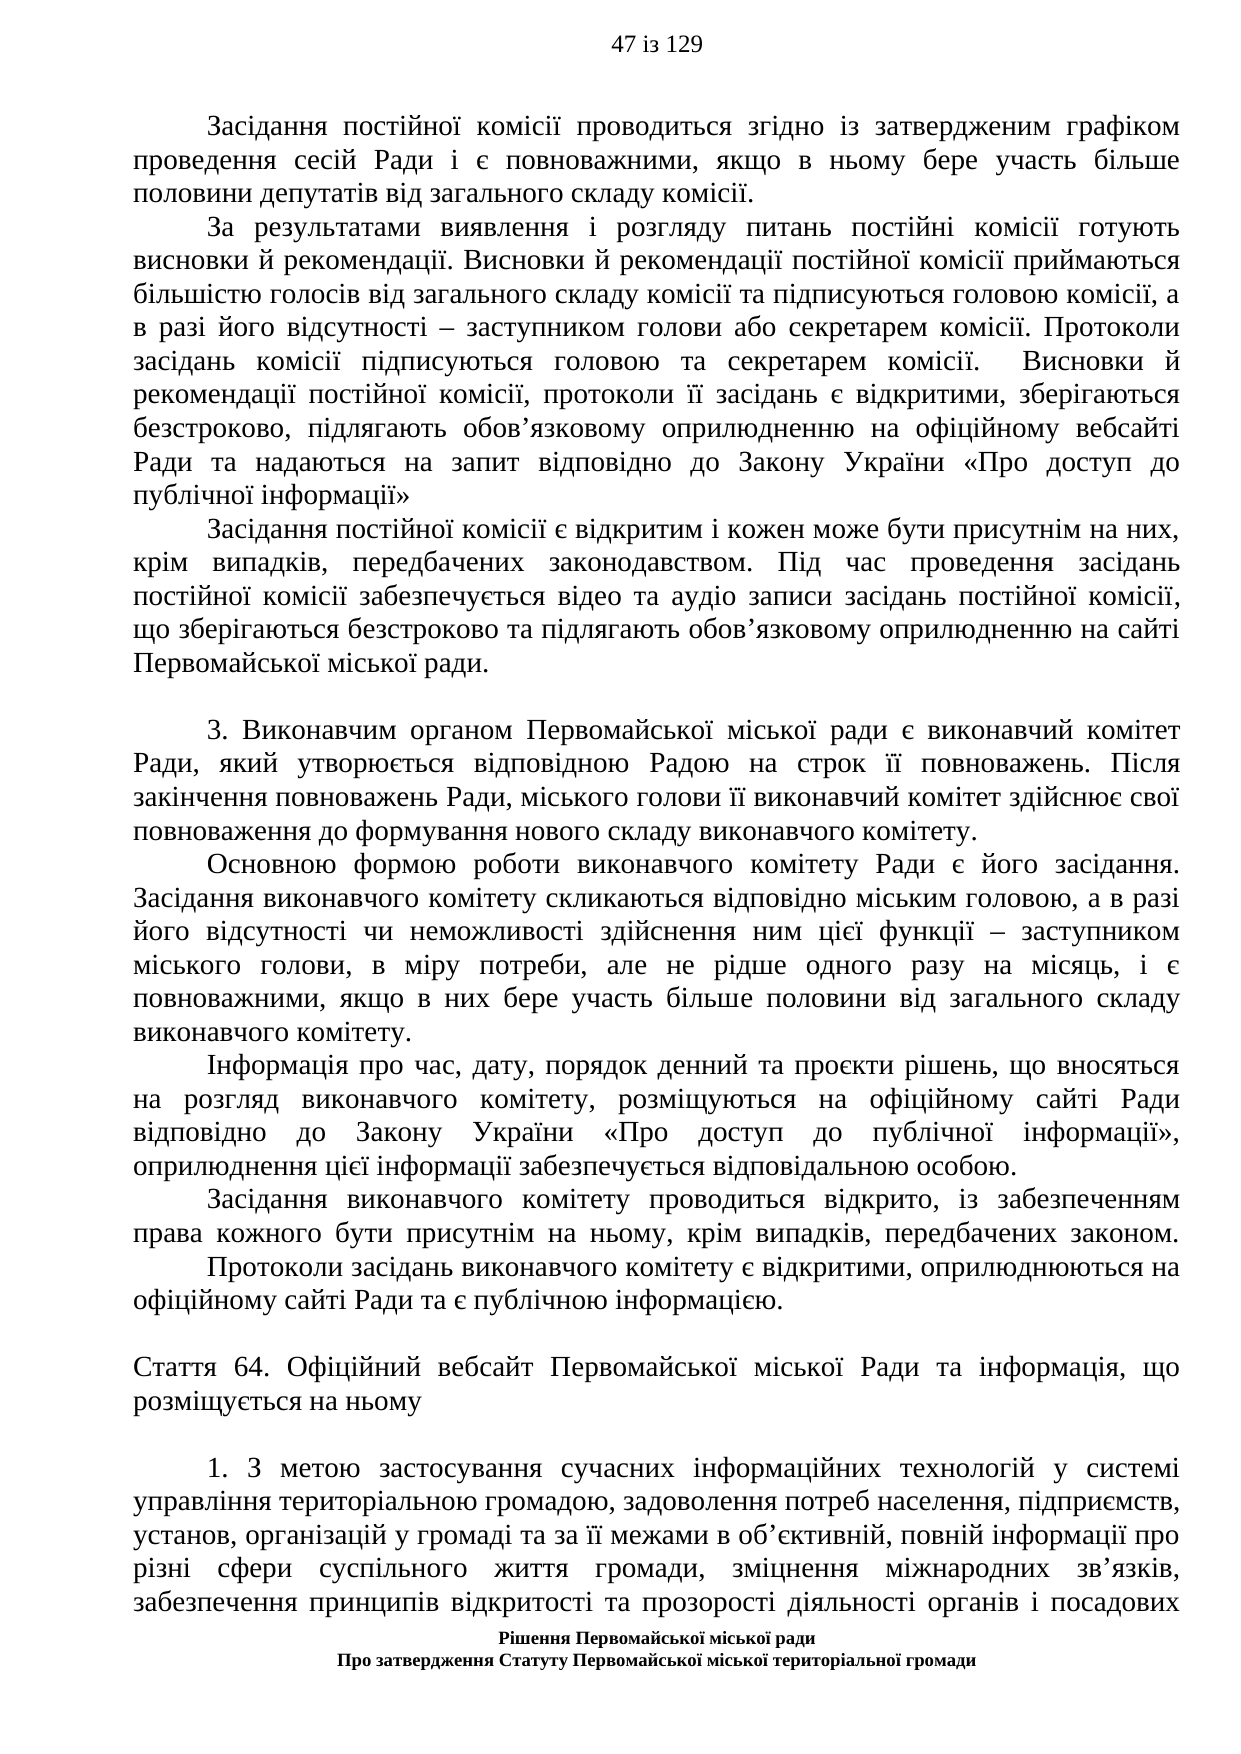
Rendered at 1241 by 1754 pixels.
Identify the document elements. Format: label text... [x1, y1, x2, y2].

text Засідання постійної комісії є відкритим і кожен може бути присутнім на них, крім випадків, передбачених законодавством. Під час проведення засідань постійної комісії забезпечується відео та аудіо записи засідань постійної комісії, що зберігаються безстроково та підлягають обов’язковому оприлюдненню на сайті Первомайської міської ради. [133, 511, 1181, 678]
text Стаття 64. Офіційний вебсайт Первомайської міської Ради та інформація, що розміщується на ньому [133, 1349, 1181, 1416]
text За результатами виявлення і розгляду питань постійні комісії готують висновки й рекомендації. Висновки й рекомендації постійної комісії приймаються більшістю голосів від загального складу комісії та підписуються головою комісії, а в разі його відсутності – заступником голови або секретарем комісії. Протоколи засідань комісії підписуються головою та секретарем комісії. Висновки й рекомендації постійної комісії, протоколи її засідань є відкритими, зберігаються безстроково, підлягають обов’язковому оприлюдненню на офіційному вебсайті Ради та надаються на запит відповідно до Закону України «Про доступ до публічної інформації» [133, 209, 1181, 511]
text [133, 1450, 1181, 1618]
text Засідання виконавчого комітету проводиться відкрито, із забезпеченням права кожного бути присутнім на ньому, крім випадків, передбачених законом. Протоколи засідань виконавчого комітету є відкритими, оприлюднюються на офіційному сайті Ради та є публічною інформацією. [133, 1182, 1181, 1316]
text Інформація про час, дату, порядок денний та проєкти рішень, що вносяться на розгляд виконавчого комітету, розміщуються на офіційному сайті Ради відповідно до Закону України «Про доступ до публічної інформації», оприлюднення цієї інформації забезпечується відповідальною особою. [133, 1047, 1181, 1182]
text 3. Виконавчим органом Первомайської міської ради є виконавчий комітет Ради, який утворюється відповідною Радою на строк її повноважень. Після закінчення повноважень Ради, міського голови її виконавчий комітет здійснює свої повноваження до формування нового складу виконавчого комітету. [133, 712, 1181, 846]
text Засідання постійної комісії проводиться згідно із затвердженим графіком проведення сесій Ради і є повноважними, якщо в ньому бере участь більше половини депутатів від загального складу комісії. [133, 108, 1181, 209]
text Основною формою роботи виконавчого комітету Ради є його засідання. Засідання виконавчого комітету скликаються відповідно міським головою, а в разі його відсутності чи неможливості здійснення ним цієї функції – заступником міського голови, в міру потреби, але не рідше одного разу на місяць, і є повноважними, якщо в них бере участь більше половини від загального складу виконавчого комітету. [133, 846, 1181, 1047]
